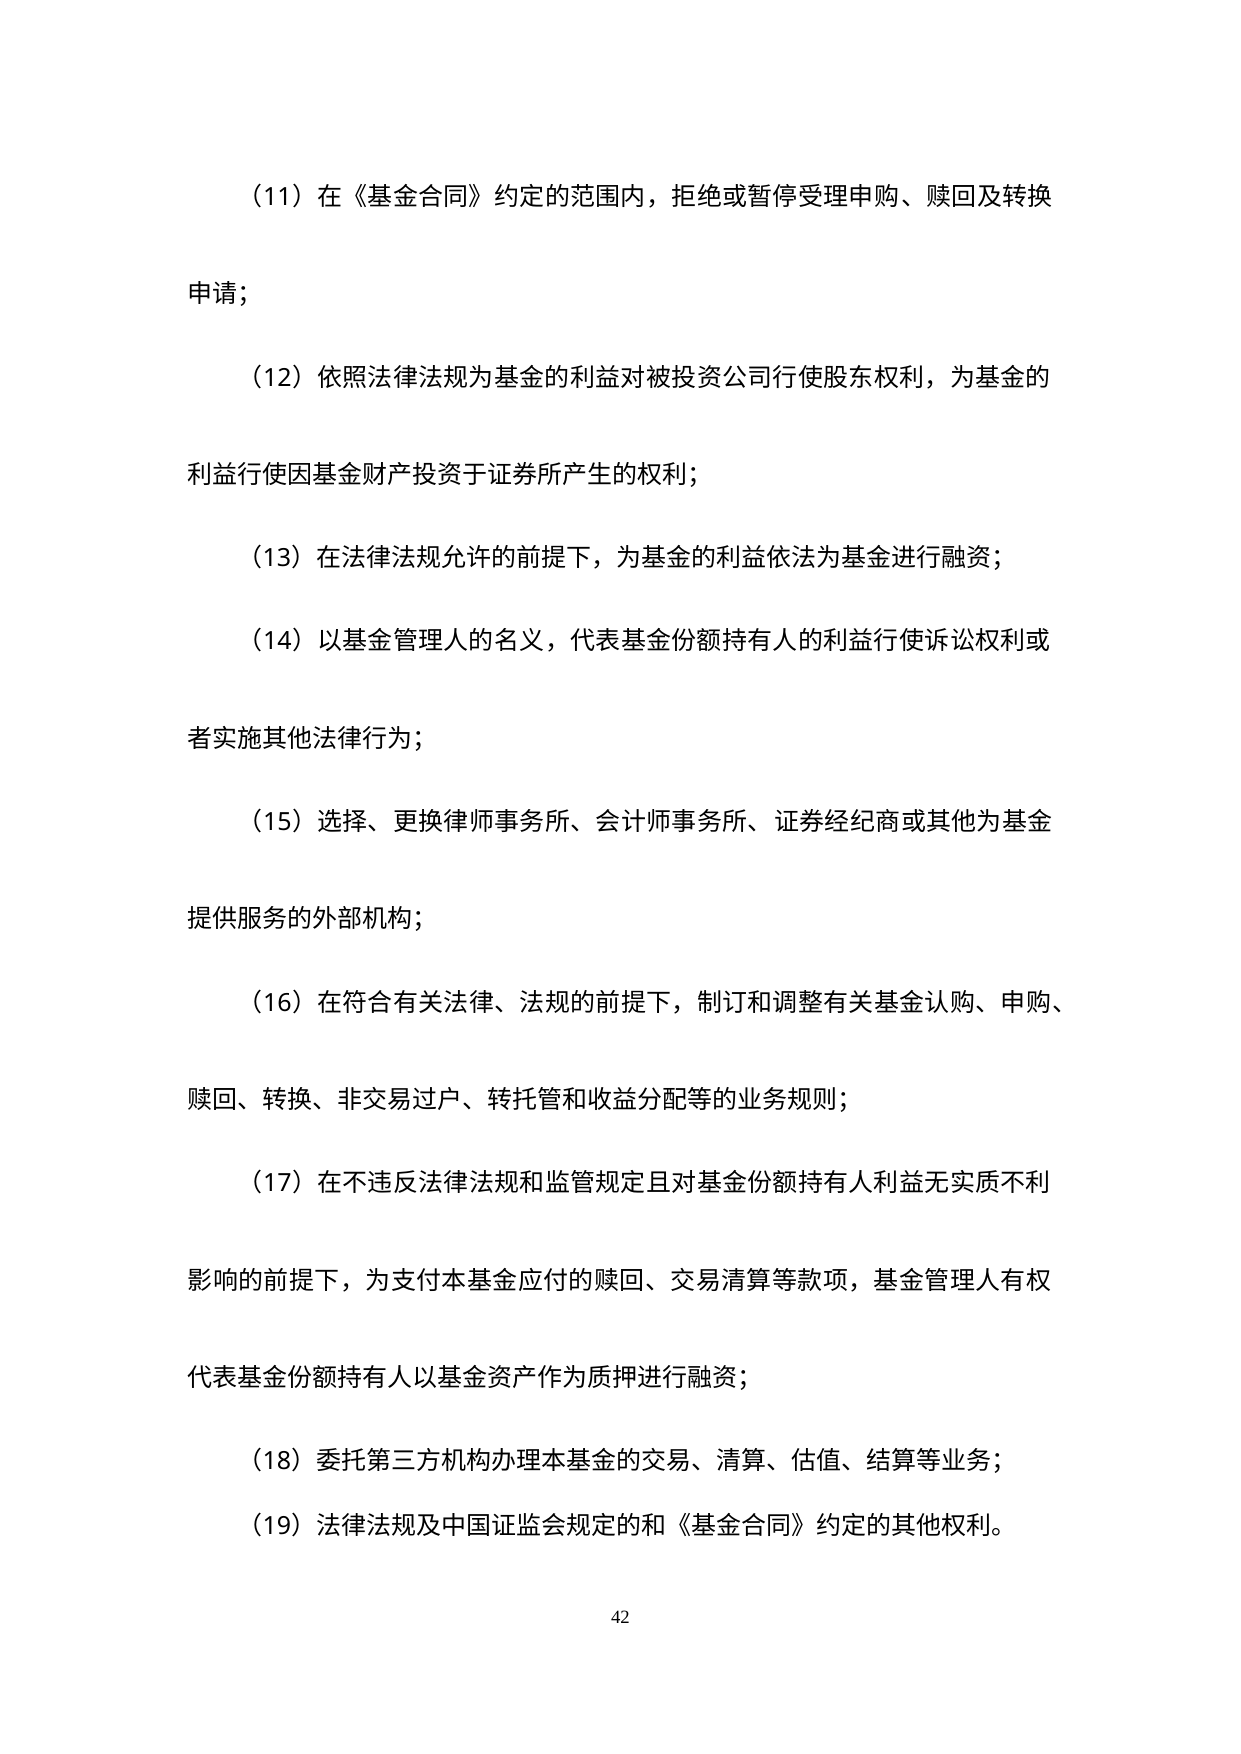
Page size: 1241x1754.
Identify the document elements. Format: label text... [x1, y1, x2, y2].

text （12）依照法律法规为基金的利益对被投资公司行使股东权利，为基金的利益行使因基金财产投资于证券所产生的权利； [187, 343, 1053, 505]
text （14）以基金管理人的名义，代表基金份额持有人的利益行使诉讼权利或者实施其他法律行为； [187, 606, 1053, 769]
text （13）在法律法规允许的前提下，为基金的利益依法为基金进行融资； [187, 523, 1053, 588]
text （18）委托第三方机构办理本基金的交易、清算、估值、结算等业务； [187, 1426, 1053, 1491]
text （11）在《基金合同》约定的范围内，拒绝或暂停受理申购、赎回及转换申请； [187, 162, 1053, 324]
text （16）在符合有关法律、法规的前提下，制订和调整有关基金认购、申购、赎回、转换、非交易过户、转托管和收益分配等的业务规则； [187, 968, 1053, 1130]
text （15）选择、更换律师事务所、会计师事务所、证券经纪商或其他为基金提供服务的外部机构； [187, 787, 1053, 949]
text （19）法律法规及中国证监会规定的和《基金合同》约定的其他权利。 [187, 1491, 1053, 1556]
text （17）在不违反法律法规和监管规定且对基金份额持有人利益无实质不利影响的前提下，为支付本基金应付的赎回、交易清算等款项，基金管理人有权代表基金份额持有人以基金资产作为质押进行融资； [187, 1148, 1053, 1408]
